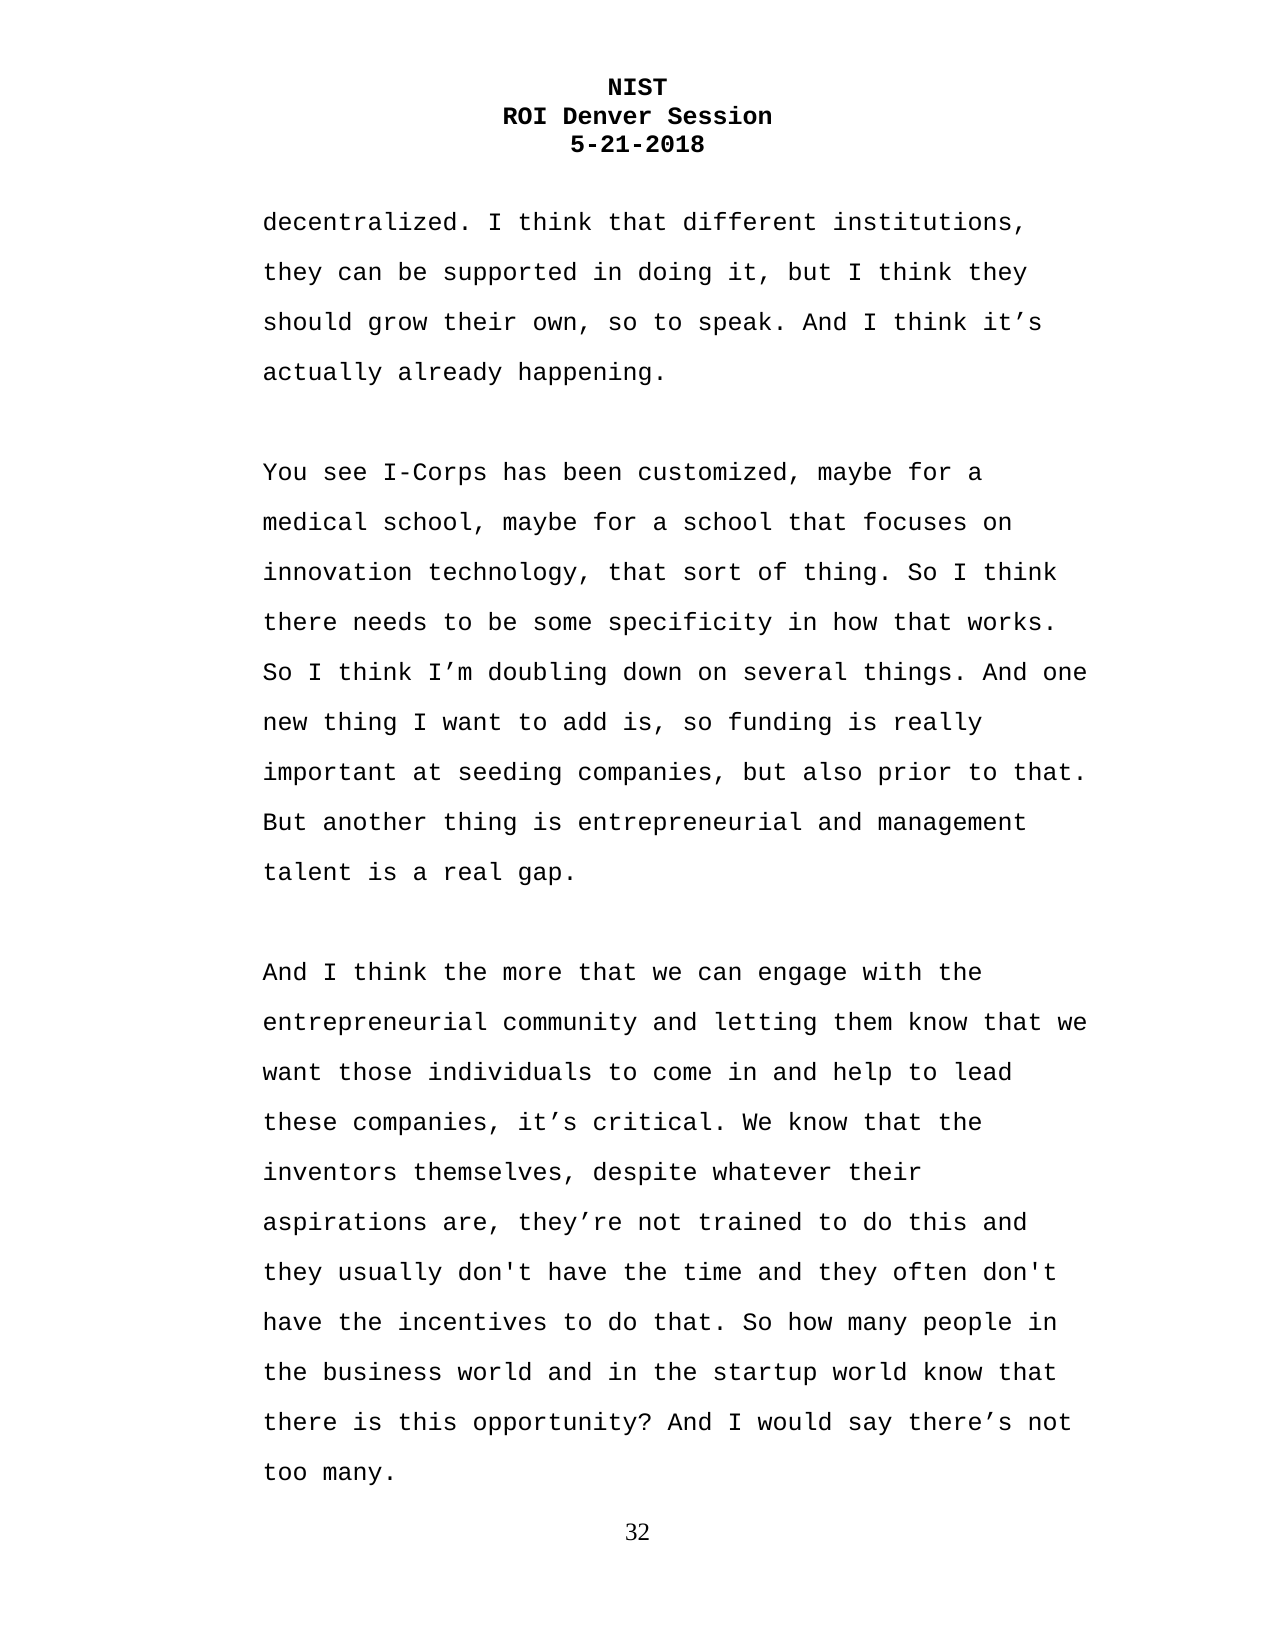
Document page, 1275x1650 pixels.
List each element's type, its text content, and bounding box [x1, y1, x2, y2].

text And I think the more that we can engage with the entrepreneurial community and letting them know that we want those individuals to come in and help to lead these companies, it’s critical. We know that the inventors themselves, despite whatever their aspirations are, they’re not trained to do this and they usually don't have the time and they often don't have the incentives to do that. So how many people in the business world and in the startup world know that there is this opportunity? And I would say there’s not too many. [262, 938, 1087, 1488]
text You see I-Corps has been customized, maybe for a medical school, maybe for a school that focuses on innovation technology, that sort of thing. So I think there needs to be some specificity in how that works. So I think I’m doubling down on several things. And one new thing I want to add is, so funding is really important at seeding companies, but also prior to that. But another thing is entrepreneurial and management talent is a real gap. [262, 438, 1087, 888]
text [262, 188, 1087, 388]
